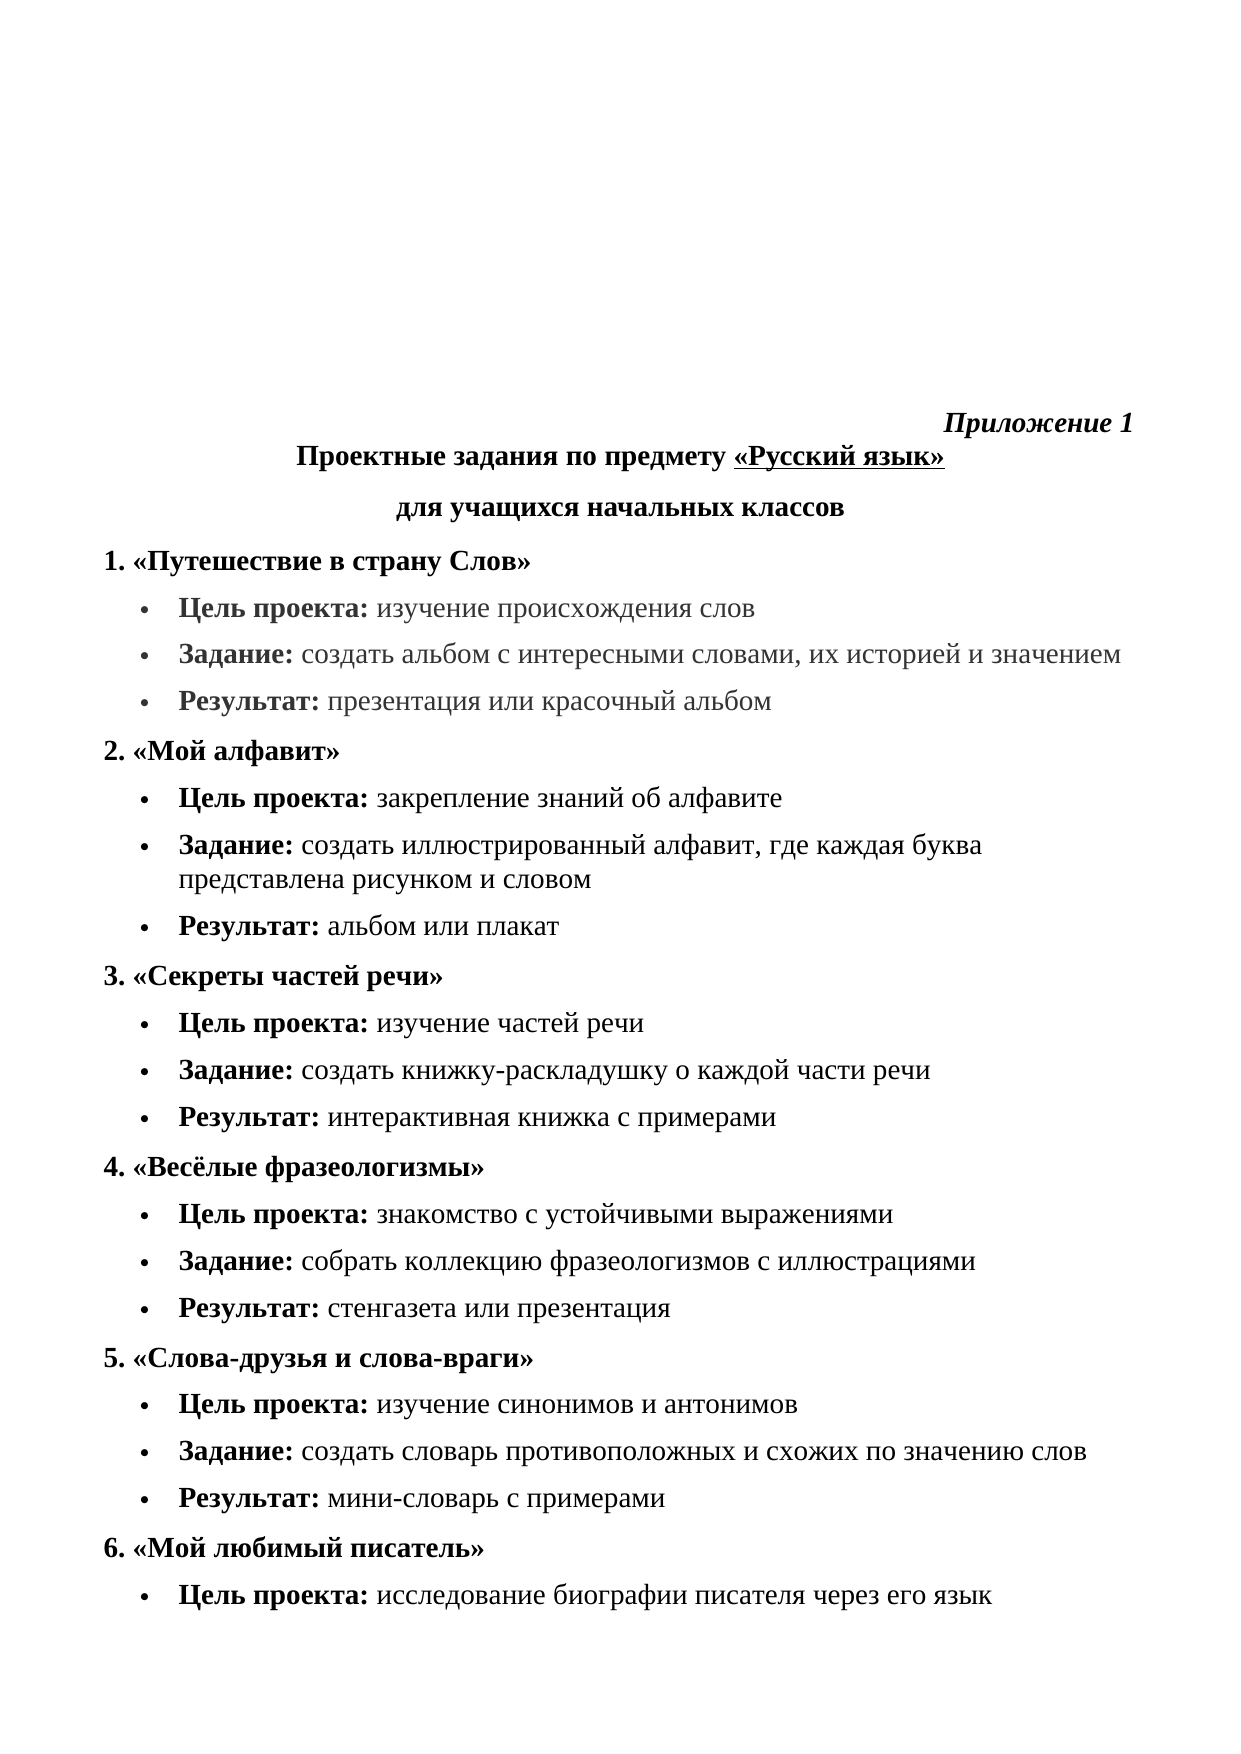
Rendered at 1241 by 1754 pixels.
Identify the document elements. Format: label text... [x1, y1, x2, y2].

text 4. «Весёлые фразеологизмы» [103, 1145, 1137, 1183]
list Результат: интерактивная книжка с примерами [141, 1098, 1137, 1133]
list Результат: презентация или красочный альбом [141, 683, 1137, 717]
text Проектные задания по предмету «Русский язык» [182, 438, 1058, 472]
text 6. «Мой любимый писатель» [103, 1526, 1137, 1564]
text Приложение 1 [103, 405, 1137, 438]
list Цель проекта: изучение происхождения слов [141, 589, 1137, 623]
text 3. «Секреты частей речи» [103, 954, 1137, 992]
list Задание: создать альбом с интересными словами, их историей и значением [141, 636, 1137, 670]
text для учащихся начальных классов [182, 489, 1058, 522]
list Результат: мини-словарь с примерами [141, 1479, 1137, 1514]
list Цель проекта: изучение синонимов и антонимов [141, 1386, 1137, 1420]
list Задание: создать книжку-раскладушку о каждой части речи [141, 1051, 1137, 1086]
list Цель проекта: знакомство с устойчивыми выражениями [141, 1195, 1137, 1229]
text 2. «Мой алфавит» [103, 729, 1137, 767]
list Задание: собрать коллекцию фразеологизмов с иллюстрациями [141, 1242, 1137, 1276]
text 1. «Путешествие в страну Слов» [103, 539, 1137, 576]
list Задание: создать словарь противоположных и схожих по значению слов [141, 1433, 1137, 1467]
list Задание: создать иллюстрированный алфавит, где каждая буква представлена рисунком и словом [141, 826, 1137, 895]
list Результат: стенгазета или презентация [141, 1289, 1137, 1323]
text 5. «Слова-друзья и слова-враги» [103, 1336, 1137, 1373]
list Цель проекта: изучение частей речи [141, 1004, 1137, 1039]
list Цель проекта: закрепление знаний об алфавите [141, 779, 1137, 814]
list Результат: альбом или плакат [141, 908, 1137, 942]
list Цель проекта: исследование биографии писателя через его язык [141, 1576, 1137, 1611]
